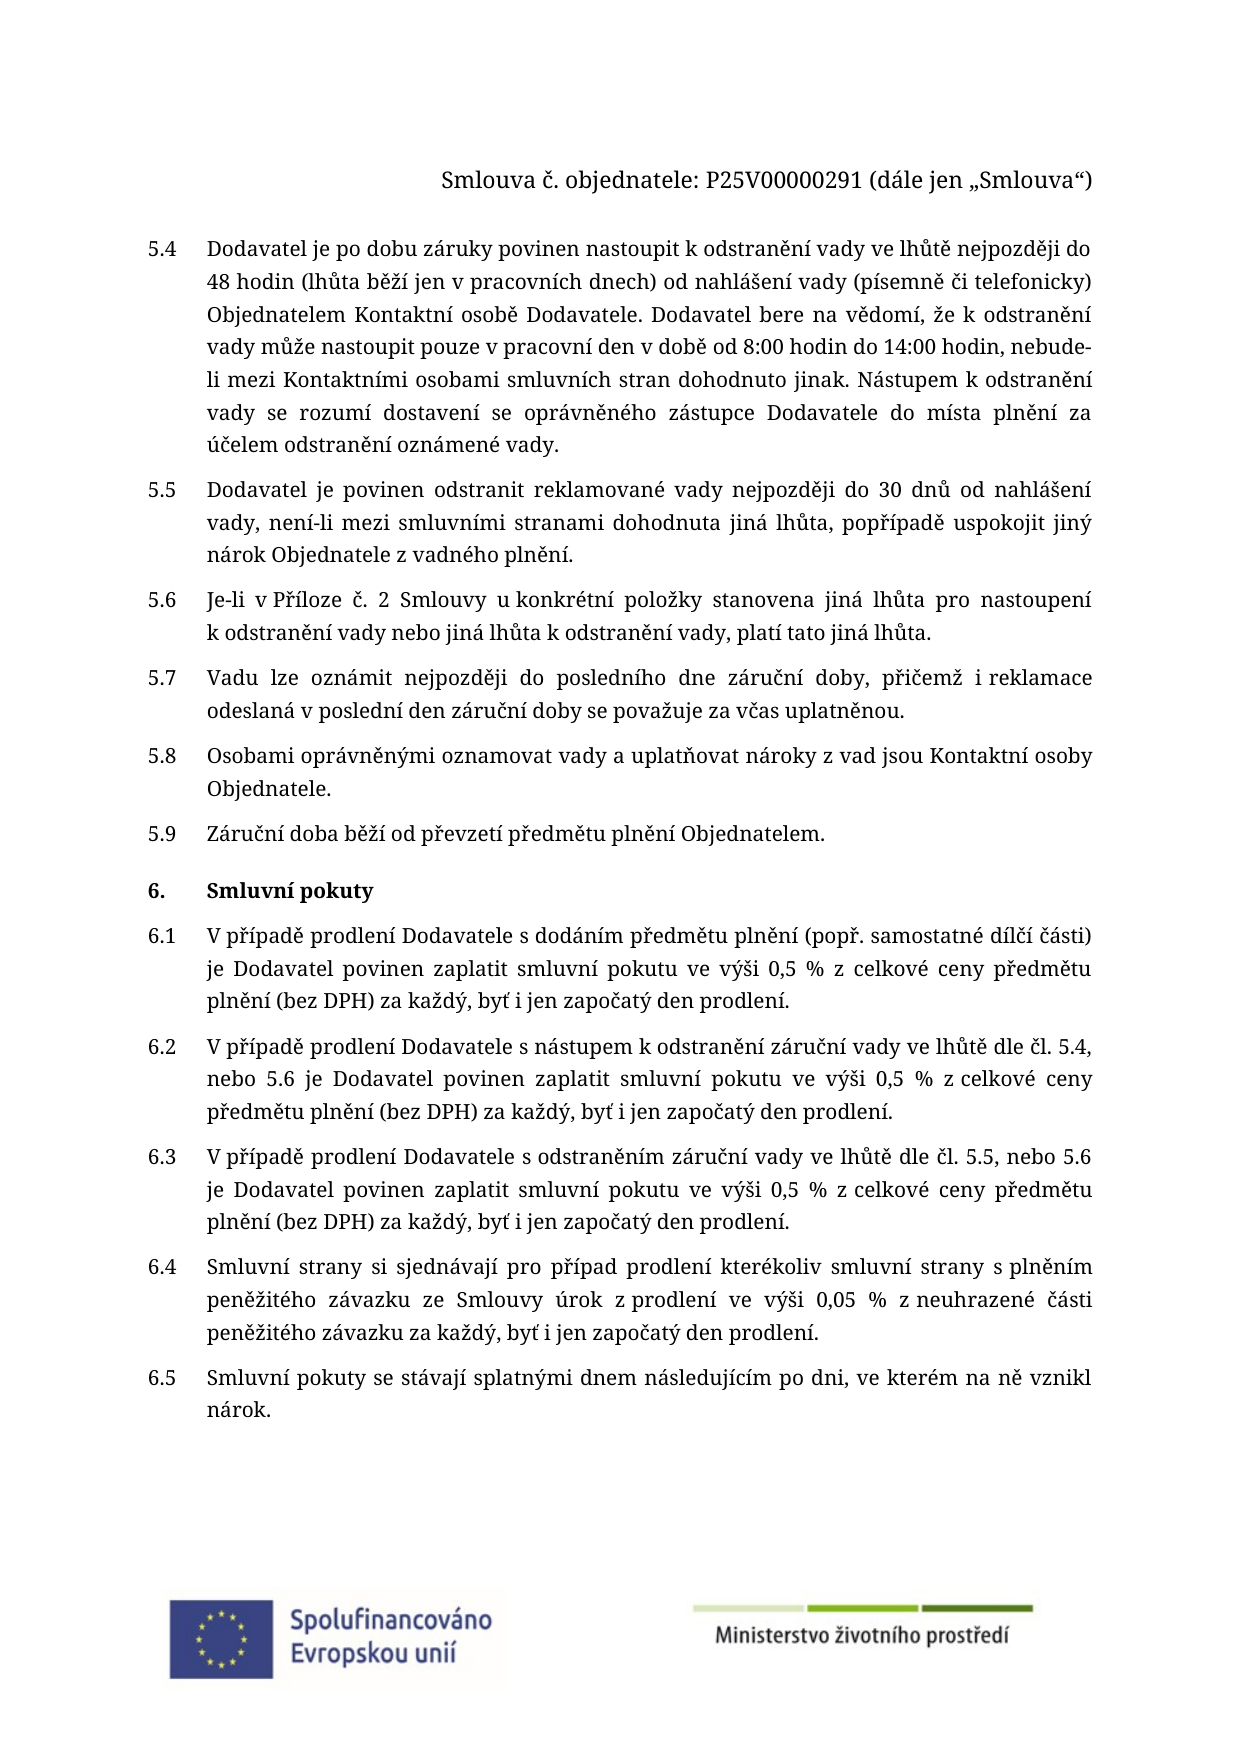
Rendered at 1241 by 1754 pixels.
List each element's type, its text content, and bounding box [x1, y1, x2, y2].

list V případě prodlení Dodavatele s nástupem k odstranění záruční vady ve lhůtě dle čl. 5.4, nebo 5.6 je Dodavatel povinen zaplatit smluvní pokutu ve výši 0,5 % z celkové ceny předmětu plnění (bez DPH) za každý, byť i jen započatý den prodlení. [148, 1032, 1093, 1125]
list Dodavatel je povinen odstranit reklamované vady nejpozději do 30 dnů od nahlášení vady, není-li mezi smluvními stranami dohodnuta jiná lhůta, popřípadě uspokojit jiný nárok Objednatele z vadného plnění. [148, 475, 1093, 569]
list Smluvní pokuty [148, 876, 1093, 905]
list Vadu lze oznámit nejpozději do posledního dne záruční doby, přičemž i reklamace odeslaná v poslední den záruční doby se považuje za včas uplatněnou. [148, 663, 1093, 724]
list Smluvní strany si sjednávají pro případ prodlení kterékoliv smluvní strany s plněním peněžitého závazku ze Smlouvy úrok z prodlení ve výši 0,05 % z neuhrazené části peněžitého závazku za každý, byť i jen započatý den prodlení. [148, 1252, 1093, 1346]
list V případě prodlení Dodavatele s dodáním předmětu plnění (popř. samostatné dílčí části) je Dodavatel povinen zaplatit smluvní pokutu ve výši 0,5 % z celkové ceny předmětu plnění (bez DPH) za každý, byť i jen započatý den prodlení. [148, 921, 1093, 1015]
list V případě prodlení Dodavatele s odstraněním záruční vady ve lhůtě dle čl. 5.5, nebo 5.6 je Dodavatel povinen zaplatit smluvní pokutu ve výši 0,5 % z celkové ceny předmětu plnění (bez DPH) za každý, byť i jen započatý den prodlení. [148, 1142, 1093, 1236]
list Osobami oprávněnými oznamovat vady a uplatňovat nároky z vad jsou Kontaktní osoby Objednatele. [148, 741, 1093, 802]
list Záruční doba běží od převzetí předmětu plnění Objednatelem. [148, 819, 1093, 847]
picture [147, 1528, 1093, 1726]
list Je-li v Příloze č. 2 Smlouvy u konkrétní položky stanovena jiná lhůta pro nastoupení k odstranění vady nebo jiná lhůta k odstranění vady, platí tato jiná lhůta. [148, 586, 1093, 647]
list Smluvní pokuty se stávají splatnými dnem následujícím po dni, ve kterém na ně vznikl nárok. [148, 1363, 1093, 1424]
list Dodavatel je po dobu záruky povinen nastoupit k odstranění vady ve lhůtě nejpozději do 48 hodin (lhůta běží jen v pracovních dnech) od nahlášení vady (písemně či telefonicky) Objednatelem Kontaktní osobě Dodavatele. Dodavatel bere na vědomí, že k odstranění vady může nastoupit pouze v pracovní den v době od 8:00 hodin do 14:00 hodin, nebude-li mezi Kontaktními osobami smluvních stran dohodnuto jinak. Nástupem k odstranění vady se rozumí dostavení se oprávněného zástupce Dodavatele do místa plnění za účelem odstranění oznámené vady. [148, 234, 1093, 459]
